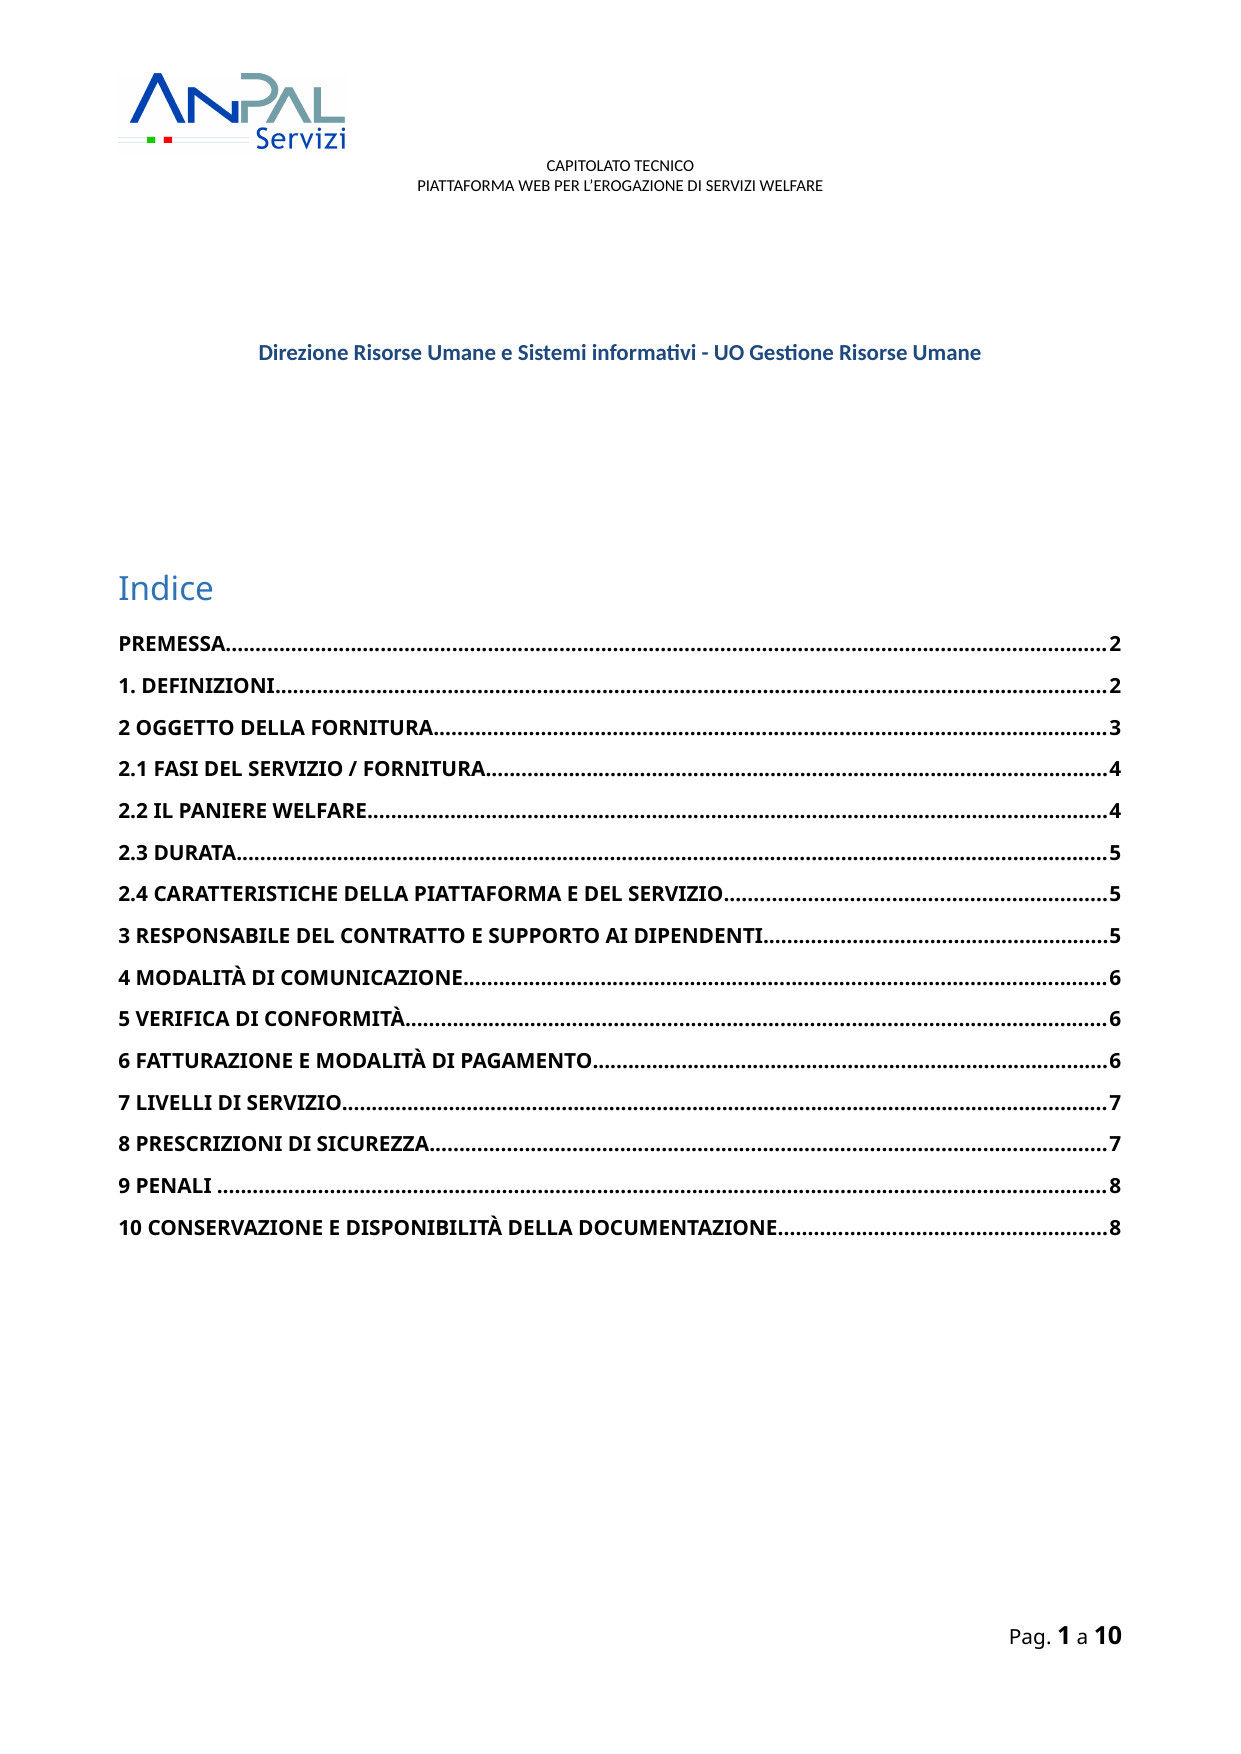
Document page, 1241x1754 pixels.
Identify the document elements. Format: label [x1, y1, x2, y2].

picture [118, 73, 348, 156]
